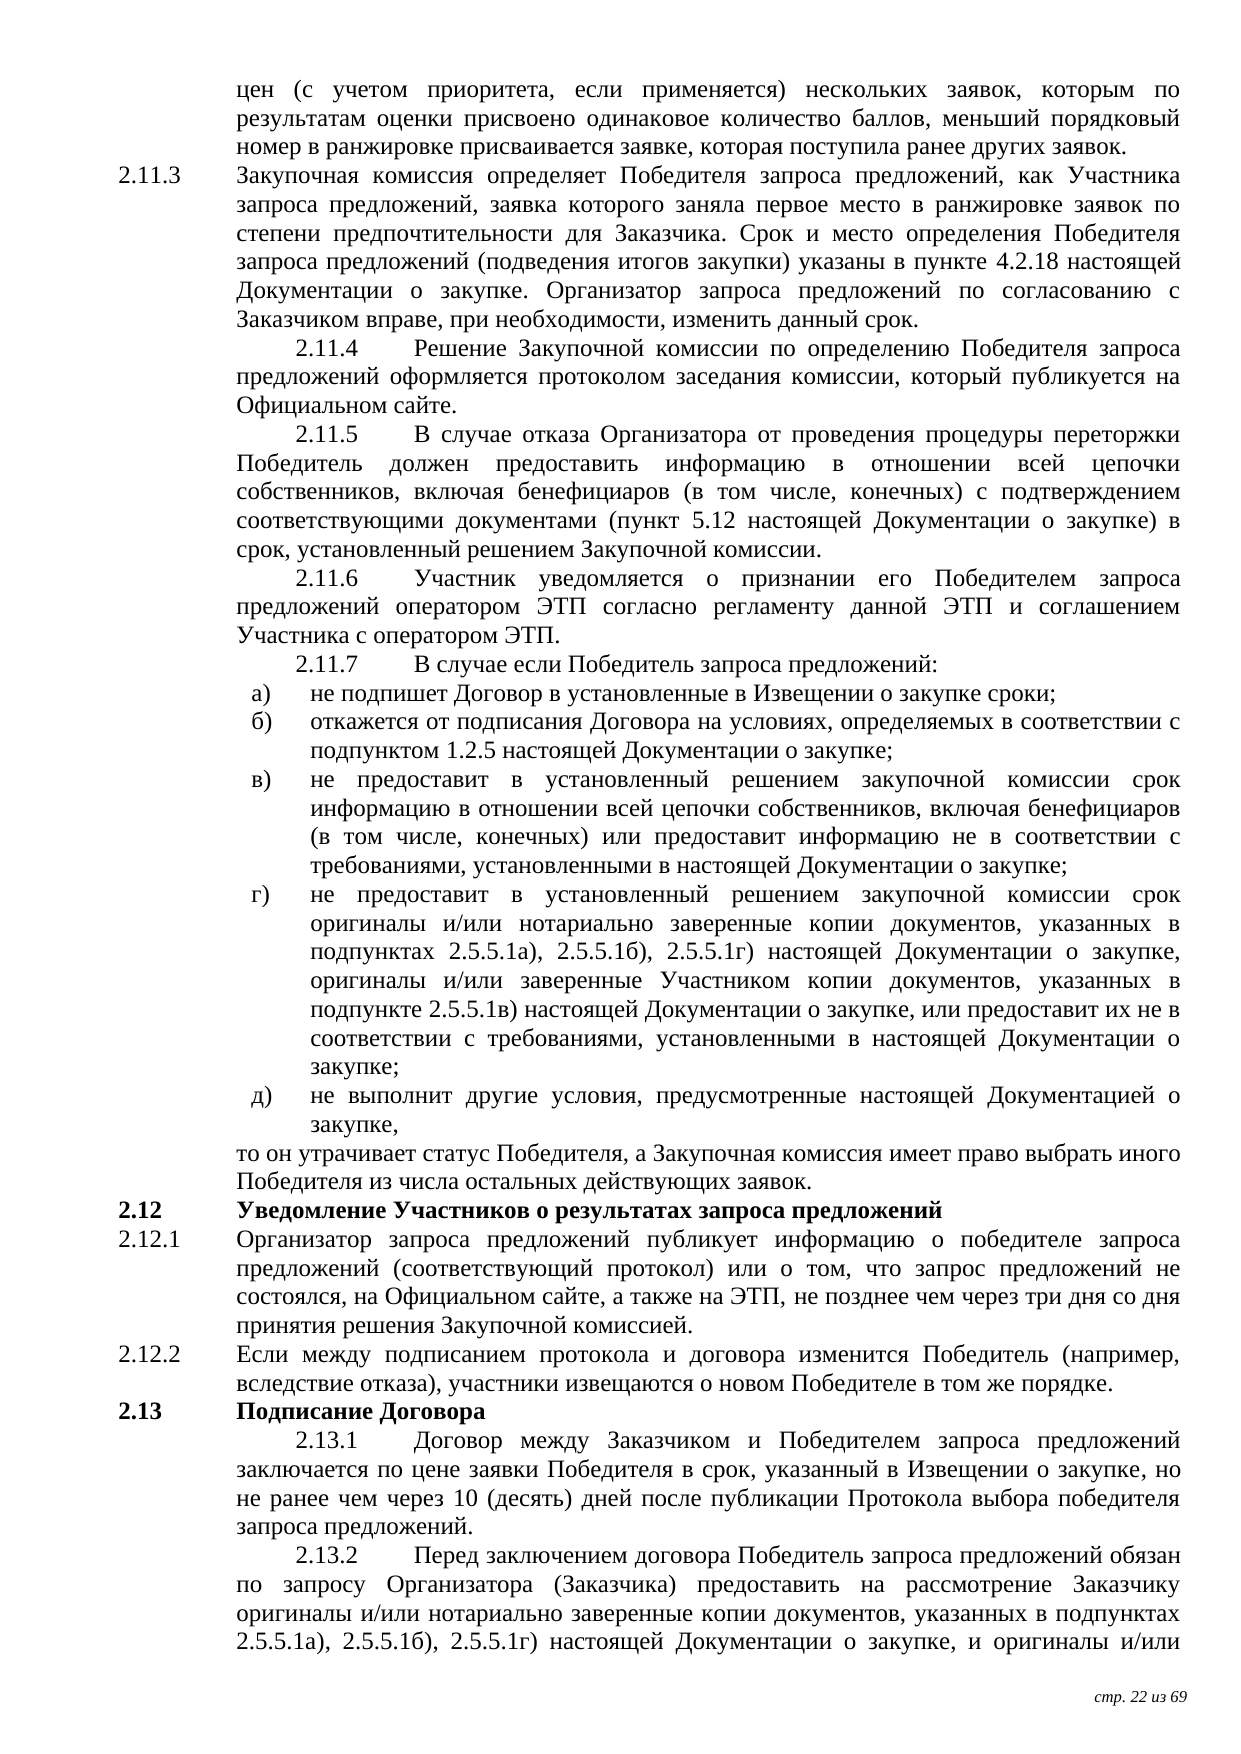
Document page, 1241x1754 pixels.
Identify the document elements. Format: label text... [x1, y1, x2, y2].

text В случае отказа Организатора от проведения процедуры переторжки Победитель должен предоставить информацию в отношении всей цепочки собственников, включая бенефициаров (в том числе, конечных) с подтверждением соответствующими документами (пункт 5.12 настоящей Документации о закупке) в срок, установленный решением Закупочной комиссии. [236, 419, 1181, 563]
text Участник уведомляется о признании его Победителем запроса предложений оператором ЭТП согласно регламенту данной ЭТП и соглашением Участника с оператором ЭТП. [236, 563, 1181, 649]
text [236, 1540, 1181, 1655]
text В случае если Победитель запроса предложений: [236, 649, 1181, 678]
text то он утрачивает статус Победителя, а Закупочная комиссия имеет право выбрать иного Победителя из числа остальных действующих заявок. [236, 1138, 1181, 1195]
text не предоставит в установленный решением закупочной комиссии срок оригиналы и/или нотариально заверенные копии документов, указанных в подпунктах 2.5.5.1а), 2.5.5.1б), 2.5.5.1г) настоящей Документации о закупке, оригиналы и/или заверенные Участником копии документов, указанных в подпункте 2.5.5.1в) настоящей Документации о закупке, или предоставит их не в соответствии с требованиями, установленными в настоящей Документации о закупке; [251, 879, 1181, 1080]
list Организатор запроса предложений публикует информацию о победителе запроса предложений (соответствующий протокол) или о том, что запрос предложений не состоялся, на Официальном сайте, а также на ЭТП, не позднее чем через три дня со дня принятия решения Закупочной комиссией. [118, 1224, 1181, 1339]
text не подпишет Договор в установленные в Извещении о закупке сроки; [251, 678, 1181, 706]
subtitle Подписание Договора [118, 1396, 1181, 1425]
subtitle Уведомление Участников о результатах запроса предложений [118, 1195, 1181, 1224]
text откажется от подписания Договора на условиях, определяемых в соответствии с подпунктом 1.2.5 настоящей Документации о закупке; [251, 706, 1181, 764]
list Если между подписанием протокола и договора изменится Победитель (например, вследствие отказа), участники извещаются о новом Победителе в том же порядке. [118, 1339, 1181, 1396]
text не выполнит другие условия, предусмотренные настоящей Документацией о закупке, [251, 1080, 1181, 1138]
text Решение Закупочной комиссии по определению Победителя запроса предложений оформляется протоколом заседания комиссии, который публикуется на Официальном сайте. [236, 333, 1181, 419]
text не предоставит в установленный решением закупочной комиссии срок информацию в отношении всей цепочки собственников, включая бенефициаров (в том числе, конечных) или предоставит информацию не в соответствии с требованиями, установленными в настоящей Документации о закупке; [251, 764, 1181, 879]
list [118, 74, 1181, 160]
text Договор между Заказчиком и Победителем запроса предложений заключается по цене заявки Победителя в срок, указанный в Извещении о закупке, но не ранее чем через 10 (десять) дней после публикации Протокола выбора победителя запроса предложений. [236, 1425, 1181, 1540]
list Закупочная комиссия определяет Победителя запроса предложений, как Участника запроса предложений, заявка которого заняла первое место в ранжировке заявок по степени предпочтительности для Заказчика. Срок и место определения Победителя запроса предложений (подведения итогов закупки) указаны в пункте 4.2.18 настоящей Документации о закупке. Организатор запроса предложений по согласованию с Заказчиком вправе, при необходимости, изменить данный срок. [118, 160, 1181, 333]
